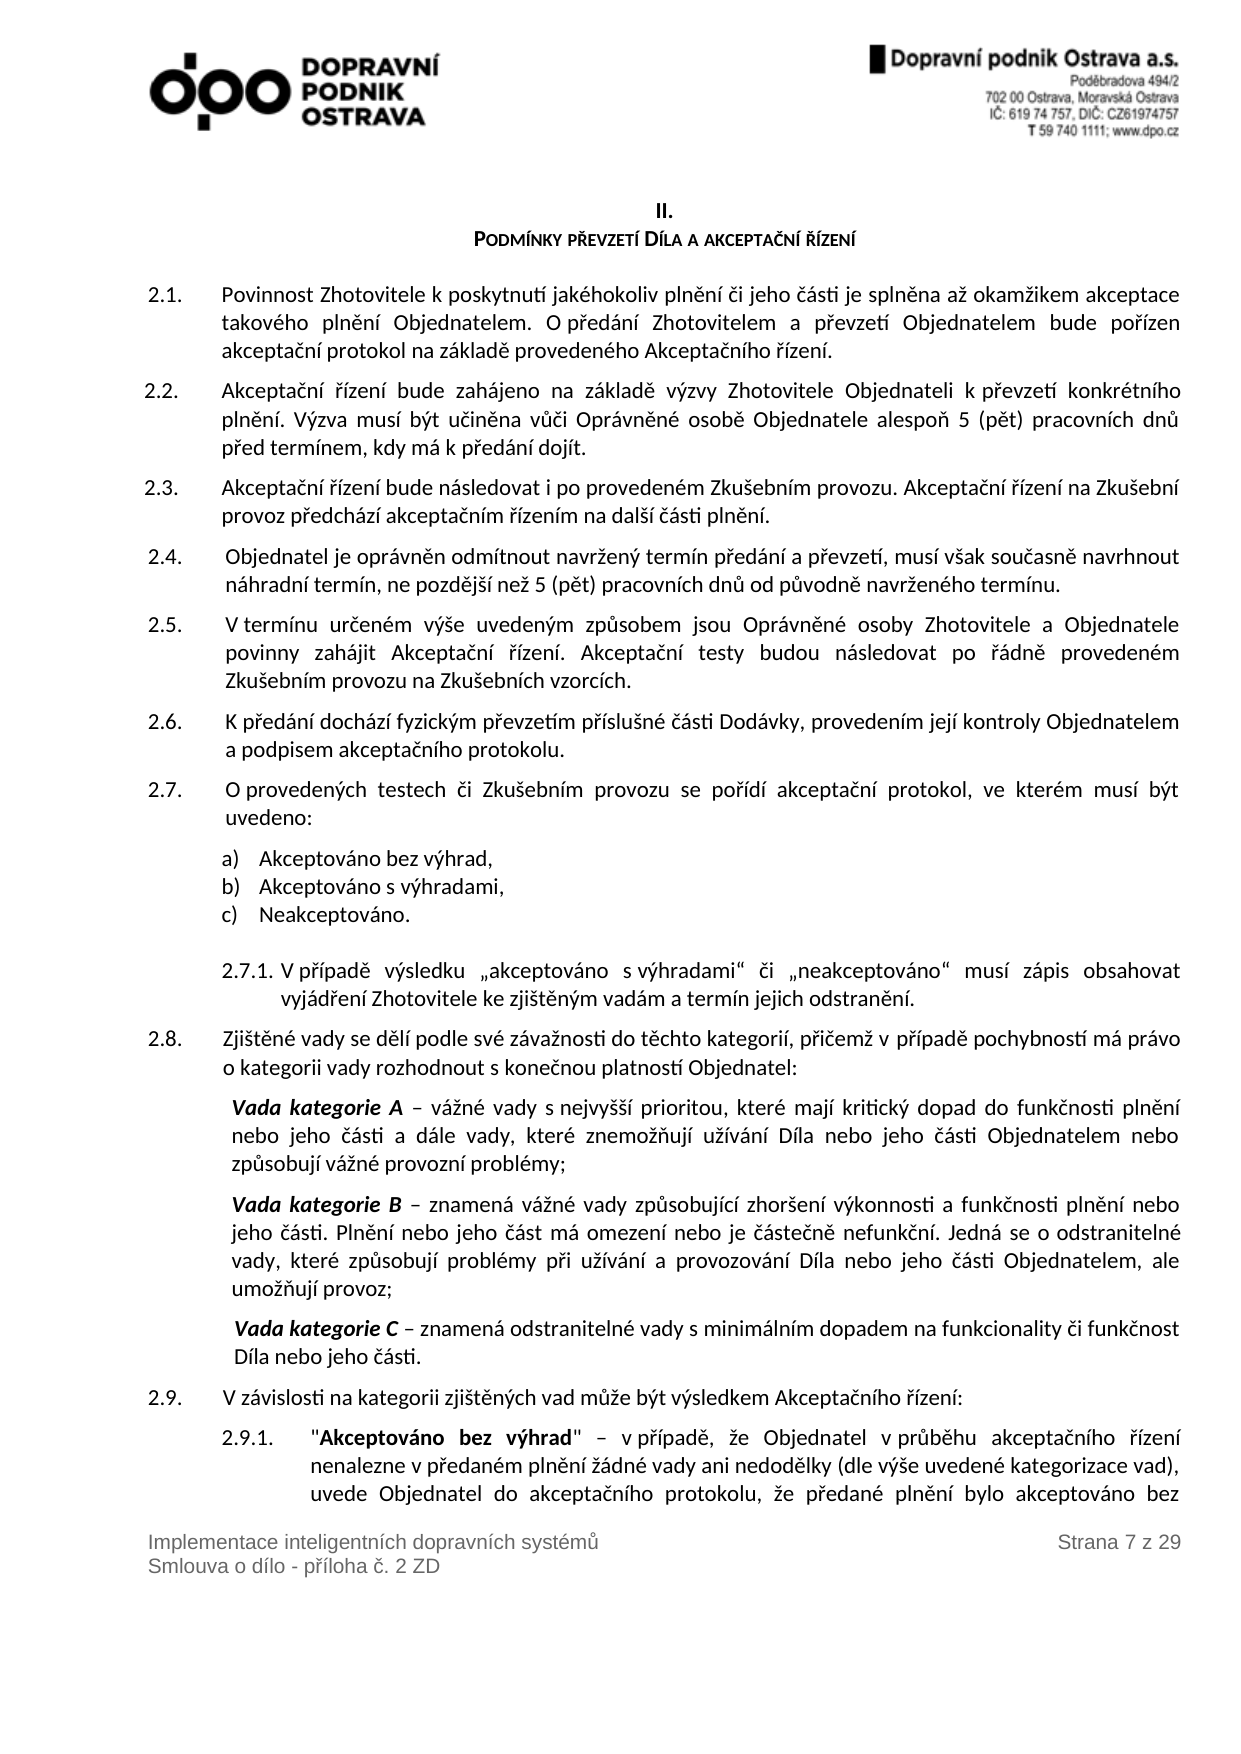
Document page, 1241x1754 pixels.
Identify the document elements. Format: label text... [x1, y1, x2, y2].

list Akceptační řízení bude následovat i po provedeném Zkušebním provozu. Akceptační řízení na Zkušební provoz předchází akceptačním řízením na další části plnění. [144, 473, 1181, 529]
text Vada kategorie A – vážné vady s nejvyšší prioritou, které mají kritický dopad do funkčnosti plnění nebo jeho části a dále vady, které znemožňují užívání Díla nebo jeho části Objednatelem nebo způsobují vážné provozní problémy; [231, 1093, 1181, 1177]
list V závislosti na kategorii zjištěných vad může být výsledkem Akceptačního řízení: [148, 1383, 1181, 1411]
list Objednatel je oprávněn odmítnout navržený termín předání a převzetí, musí však současně navrhnout náhradní termín, ne pozdější než 5 (pět) pracovních dnů od původně navrženého termínu. [148, 542, 1181, 598]
list O provedených testech či Zkušebním provozu se pořídí akceptační protokol, ve kterém musí být uvedeno: [148, 775, 1181, 831]
list Akceptační řízení bude zahájeno na základě výzvy Zhotovitele Objednateli k převzetí konkrétního plnění. Výzva musí být učiněna vůči Oprávněné osobě Objednatele alespoň 5 (pět) pracovních dnů před termínem, kdy má k předání dojít. [144, 377, 1181, 461]
text Podmínky převzetí Díla a akceptační řízení [148, 224, 1181, 252]
picture [147, 50, 444, 134]
text Vada kategorie B – znamená vážné vady způsobující zhoršení výkonnosti a funkčnosti plnění nebo jeho části. Plnění nebo jeho část má omezení nebo je částečně nefunkční. Jedná se o odstranitelné vady, které způsobují problémy při užívání a provozování Díla nebo jeho části Objednatelem, ale umožňují provoz; [231, 1190, 1181, 1302]
list Akceptováno bez výhrad, [221, 844, 1181, 872]
list V případě výsledku „akceptováno s výhradami“ či „neakceptováno“ musí zápis obsahovat vyjádření Zhotovitele ke zjištěným vadám a termín jejich odstranění. [221, 956, 1181, 1012]
list Povinnost Zhotovitele k poskytnutí jakéhokoliv plnění či jeho části je splněna až okamžikem akceptace takového plnění Objednatelem. O předání Zhotovitelem a převzetí Objednatelem bude pořízen akceptační protokol na základě provedeného Akceptačního řízení. [148, 280, 1181, 364]
text II. [148, 196, 1181, 224]
list Akceptováno s výhradami, [221, 872, 1181, 900]
list V termínu určeném výše uvedeným způsobem jsou Oprávněné osoby Zhotovitele a Objednatele povinny zahájit Akceptační řízení. Akceptační testy budou následovat po řádně provedeném Zkušebním provozu na Zkušebních vzorcích. [148, 610, 1181, 694]
list Neakceptováno. [221, 900, 1181, 928]
list K předání dochází fyzickým převzetím příslušné části Dodávky, provedením její kontroly Objednatelem a podpisem akceptačního protokolu. [148, 707, 1181, 763]
list Zjištěné vady se dělí podle své závažnosti do těchto kategorií, přičemž v případě pochybností má právo o kategorii vady rozhodnout s konečnou platností Objednatel: [148, 1024, 1181, 1081]
picture [867, 42, 1182, 142]
text Vada kategorie C – znamená odstranitelné vady s minimálním dopadem na funkcionality či funkčnost Díla nebo jeho části. [234, 1314, 1181, 1370]
